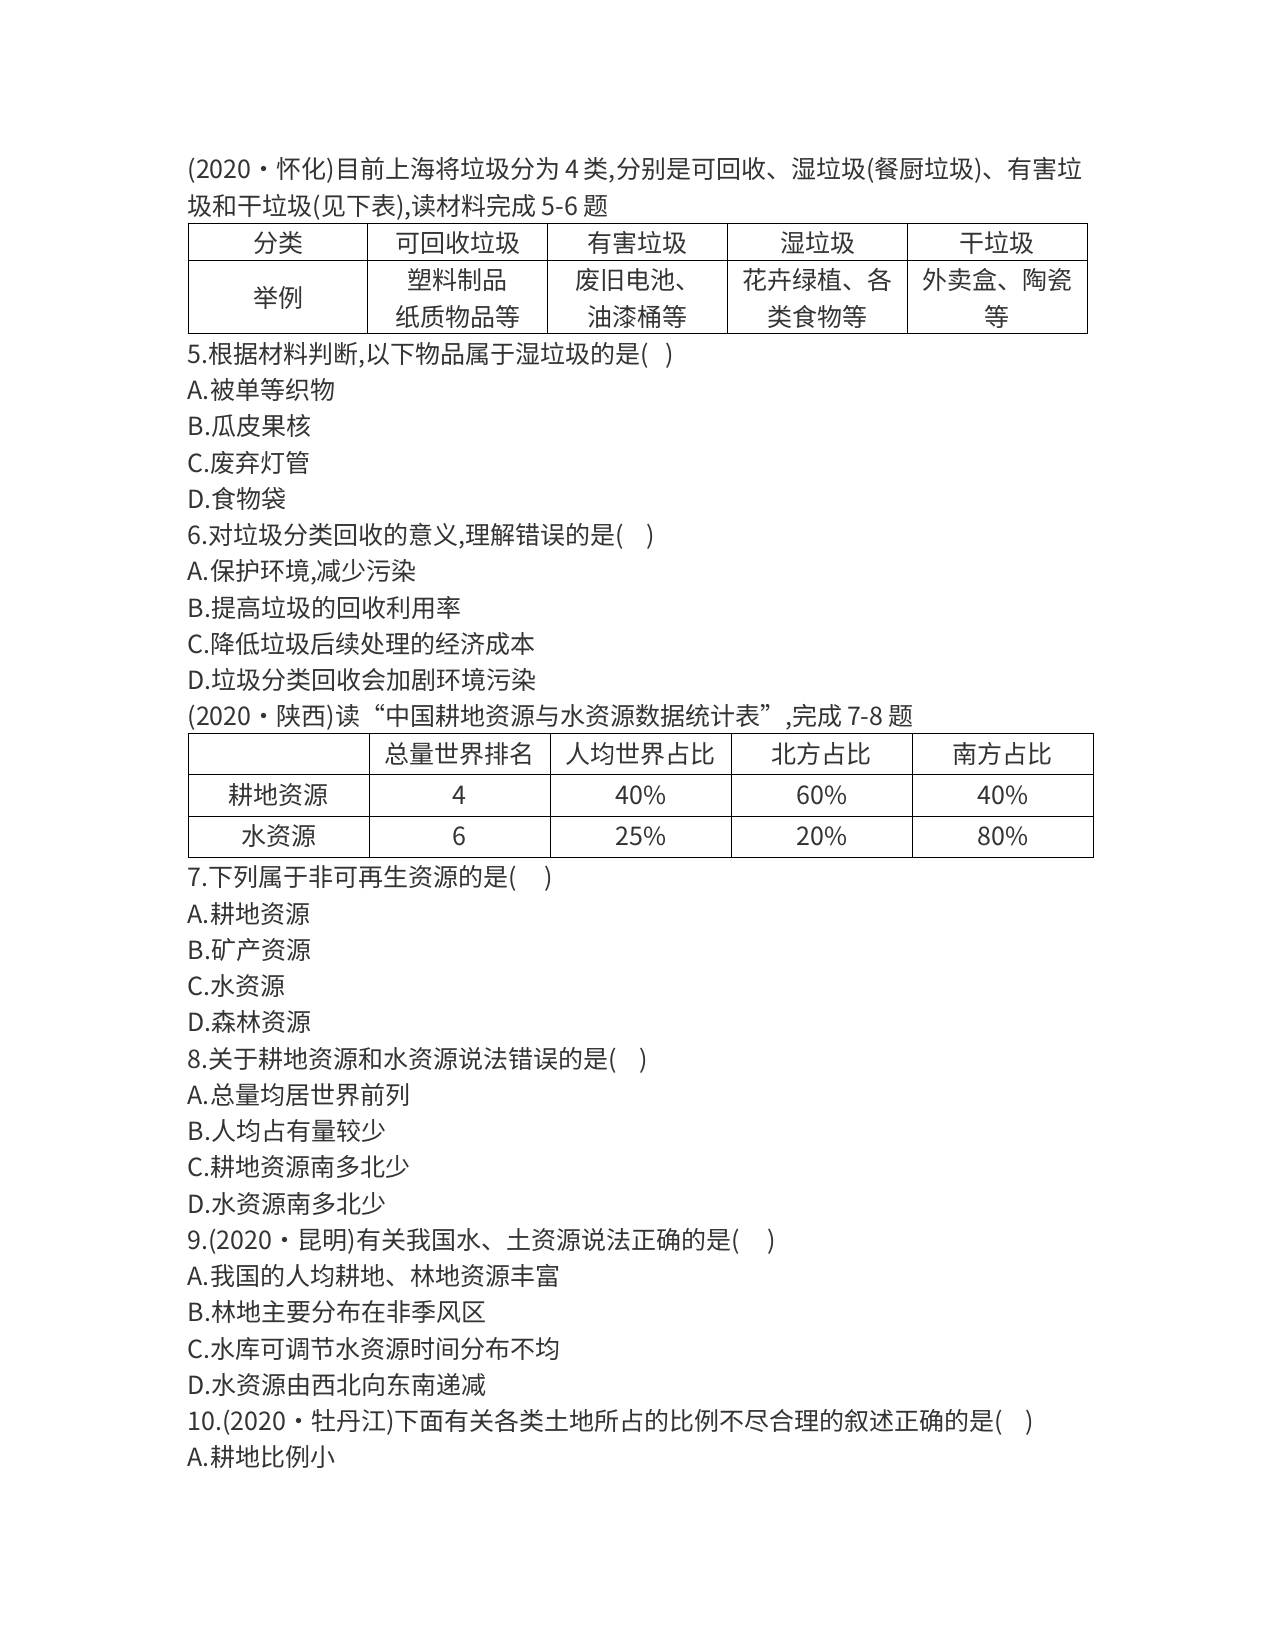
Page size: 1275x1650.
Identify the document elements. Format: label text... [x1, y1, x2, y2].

text 8.关于耕地资源和水资源说法错误的是( ) [187, 1039, 1087, 1075]
text 9.(2020·昆明)有关我国水、土资源说法正确的是( ) [187, 1220, 1087, 1257]
text 6.对垃圾分类回收的意义,理解错误的是( ) [187, 516, 1087, 552]
table_cell 4 [370, 775, 550, 816]
table_cell 80% [913, 817, 1093, 857]
text B.林地主要分布在非季风区 [187, 1293, 1087, 1329]
text A.耕地比例小 [187, 1438, 1087, 1474]
table_header 分类 [189, 224, 367, 260]
table_cell 举例 [189, 261, 367, 333]
table_cell 花卉绿植、各类食物等 [728, 261, 907, 333]
table_header 南方占比 [913, 734, 1093, 774]
text A.保护环境,减少污染 [187, 552, 1087, 588]
table_header 人均世界占比 [551, 734, 731, 774]
table_cell 40% [551, 775, 731, 816]
text B.矿产资源 [187, 930, 1087, 967]
text D.水资源南多北少 [187, 1184, 1087, 1220]
text 10.(2020·牡丹江)下面有关各类土地所占的比例不尽合理的叙述正确的是( ) [187, 1402, 1087, 1438]
table_cell 40% [913, 775, 1093, 816]
text C.耕地资源南多北少 [187, 1148, 1087, 1184]
table_cell 耕地资源 [189, 775, 369, 816]
table_header [189, 734, 369, 774]
text D.水资源由西北向东南递减 [187, 1365, 1087, 1402]
table_header 干垃圾 [908, 224, 1087, 260]
table_header 北方占比 [732, 734, 912, 774]
text 7.下列属于非可再生资源的是( ) [187, 858, 1087, 894]
table_cell 外卖盒、陶瓷等 [908, 261, 1087, 333]
table_header 有害垃圾 [548, 224, 727, 260]
text (2020·怀化)目前上海将垃圾分为4类,分别是可回收、湿垃圾(餐厨垃圾)、有害垃圾和干垃圾(见下表),读材料完成5-6题 [187, 150, 1087, 222]
table_cell 60% [732, 775, 912, 816]
text B.人均占有量较少 [187, 1112, 1087, 1148]
text C.废弃灯管 [187, 443, 1087, 479]
table_header 可回收垃圾 [368, 224, 547, 260]
text B.瓜皮果核 [187, 407, 1087, 443]
text C.水资源 [187, 967, 1087, 1003]
text A.总量均居世界前列 [187, 1075, 1087, 1112]
text D.食物袋 [187, 479, 1087, 516]
text B.提高垃圾的回收利用率 [187, 588, 1087, 624]
table_cell 20% [732, 817, 912, 857]
text A.耕地资源 [187, 894, 1087, 930]
table_cell 废旧电池、 油漆桶等 [548, 261, 727, 333]
text D.垃圾分类回收会加剧环境污染 [187, 661, 1087, 697]
table_cell 25% [551, 817, 731, 857]
text (2020·陕西)读“中国耕地资源与水资源数据统计表”,完成7-8题 [187, 697, 1087, 733]
text C.水库可调节水资源时间分布不均 [187, 1329, 1087, 1365]
text D.森林资源 [187, 1003, 1087, 1039]
table_header 总量世界排名 [370, 734, 550, 774]
text 5.根据材料判断,以下物品属于湿垃圾的是( ) [187, 334, 1087, 371]
table_cell 水资源 [189, 817, 369, 857]
text A.被单等织物 [187, 371, 1087, 407]
table_cell 塑料制品 纸质物品等 [368, 261, 547, 333]
table_header 湿垃圾 [728, 224, 907, 260]
text C.降低垃圾后续处理的经济成本 [187, 624, 1087, 661]
text A.我国的人均耕地、林地资源丰富 [187, 1257, 1087, 1293]
table_cell 6 [370, 817, 550, 857]
